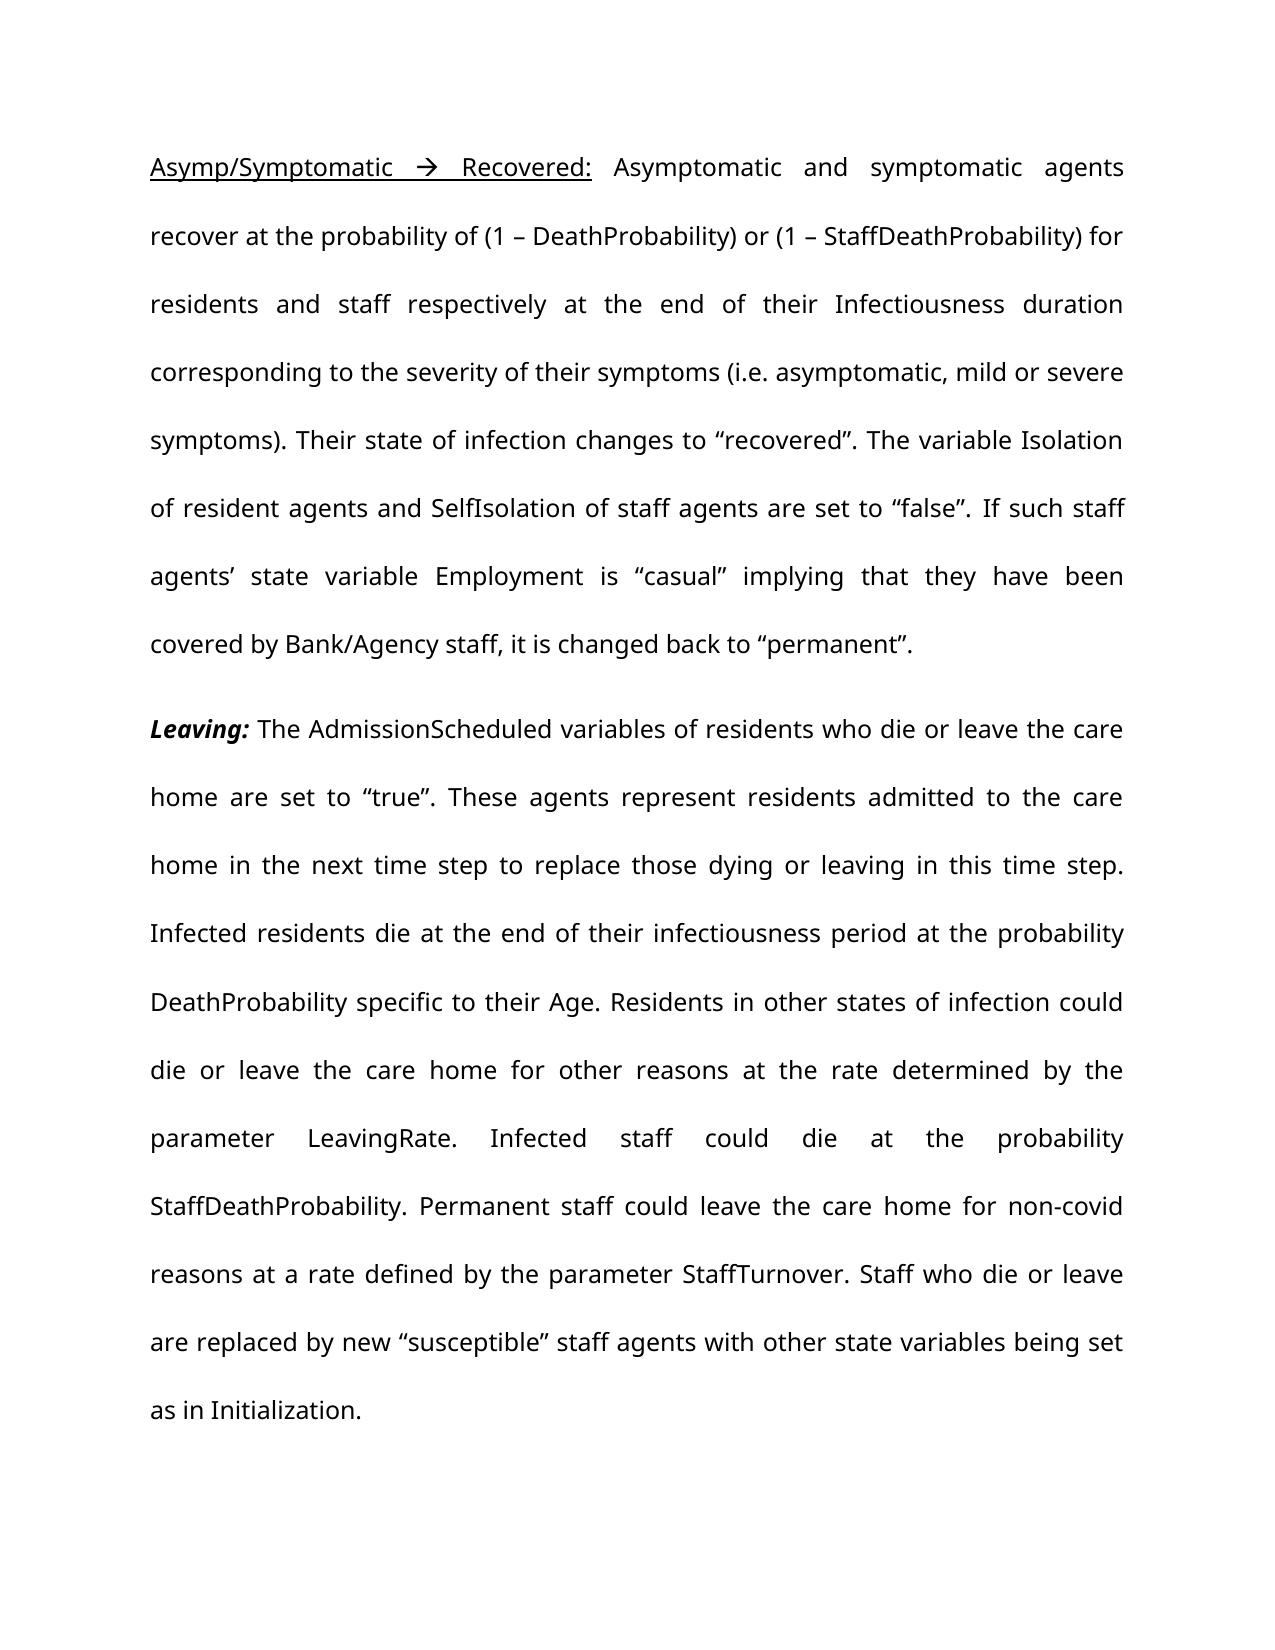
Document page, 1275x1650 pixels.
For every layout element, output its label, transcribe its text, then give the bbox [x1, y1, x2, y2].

text Leaving: The AdmissionScheduled variables of residents who die or leave the care home are set to “true”. These agents represent residents admitted to the care home in the next time step to replace those dying or leaving in this time step. Infected residents die at the end of their infectiousness period at the probability DeathProbability specific to their Age. Residents in other states of infection could die or leave the care home for other reasons at the rate determined by the parameter LeavingRate. Infected staff could die at the probability StaffDeathProbability. Permanent staff could leave the care home for non-covid reasons at a rate defined by the parameter StaffTurnover. Staff who die or leave are replaced by new “susceptible” staff agents with other state variables being set as in Initialization. [150, 712, 1125, 1427]
text Asymp/Symptomatic Recovered: Asymptomatic and symptomatic agents recover at the probability of (1 – DeathProbability) or (1 – StaffDeathProbability) for residents and staff respectively at the end of their Infectiousness duration corresponding to the severity of their symptoms (i.e. asymptomatic, mild or severe symptoms). Their state of infection changes to “recovered”. The variable Isolation of resident agents and SelfIsolation of staff agents are set to “false”. If such staff agents’ state variable Employment is “casual” implying that they have been covered by Bank/Agency staff, it is changed back to “permanent”. [150, 150, 1125, 661]
